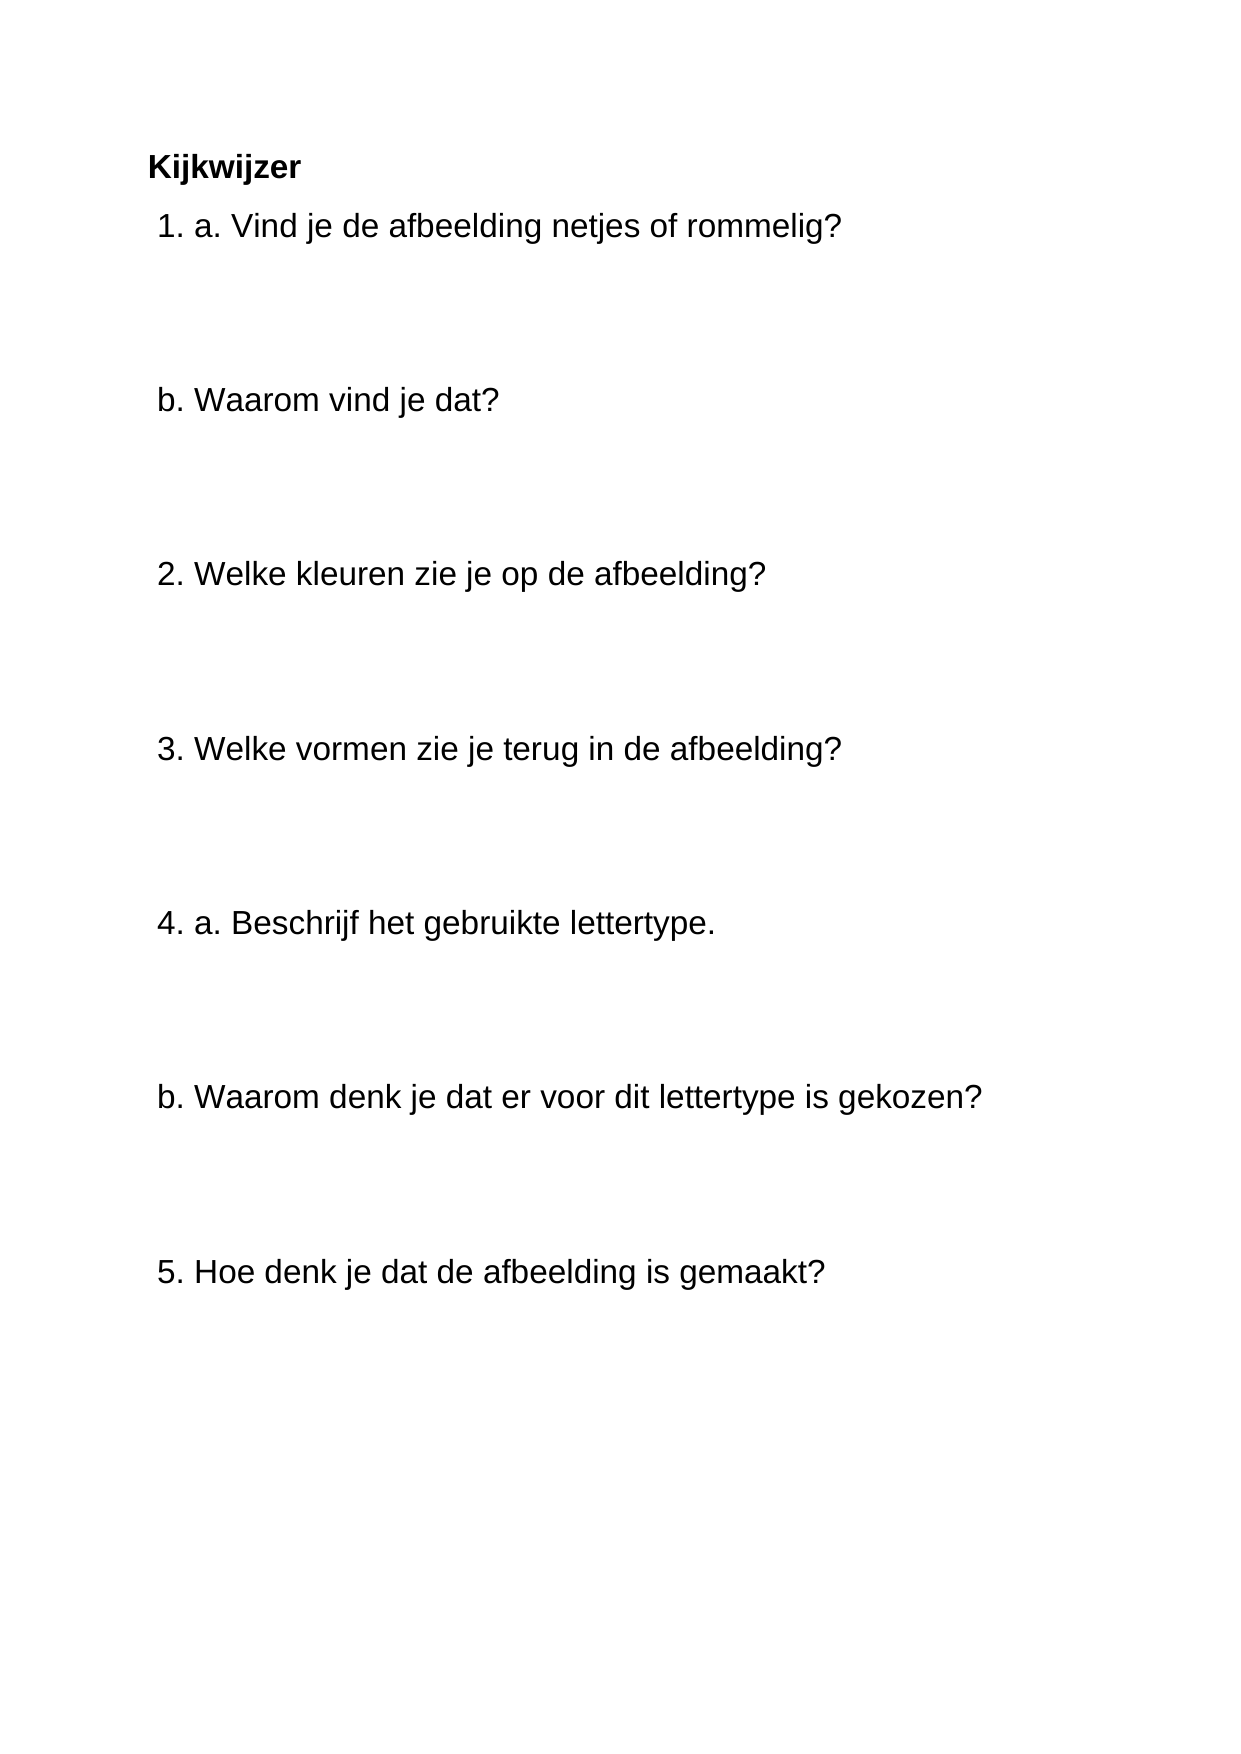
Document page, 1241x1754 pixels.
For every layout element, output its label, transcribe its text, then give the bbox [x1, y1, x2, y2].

text 2. Welke kleuren zie je op de afbeelding? [148, 554, 1093, 593]
text 5. Hoe denk je dat de afbeelding is gemaakt? [148, 1252, 1093, 1290]
text Kijkwijzer [148, 148, 1093, 186]
text 4. a. Beschrijf het gebruikte lettertype. [148, 903, 1093, 942]
text 3. Welke vormen zie je terug in de afbeelding? [148, 729, 1093, 767]
text 1. a. Vind je de afbeelding netjes of rommelig? [148, 206, 1093, 244]
text b. Waarom denk je dat er voor dit lettertype is gekozen? [148, 1078, 1093, 1116]
text b. Waarom vind je dat? [148, 380, 1093, 418]
